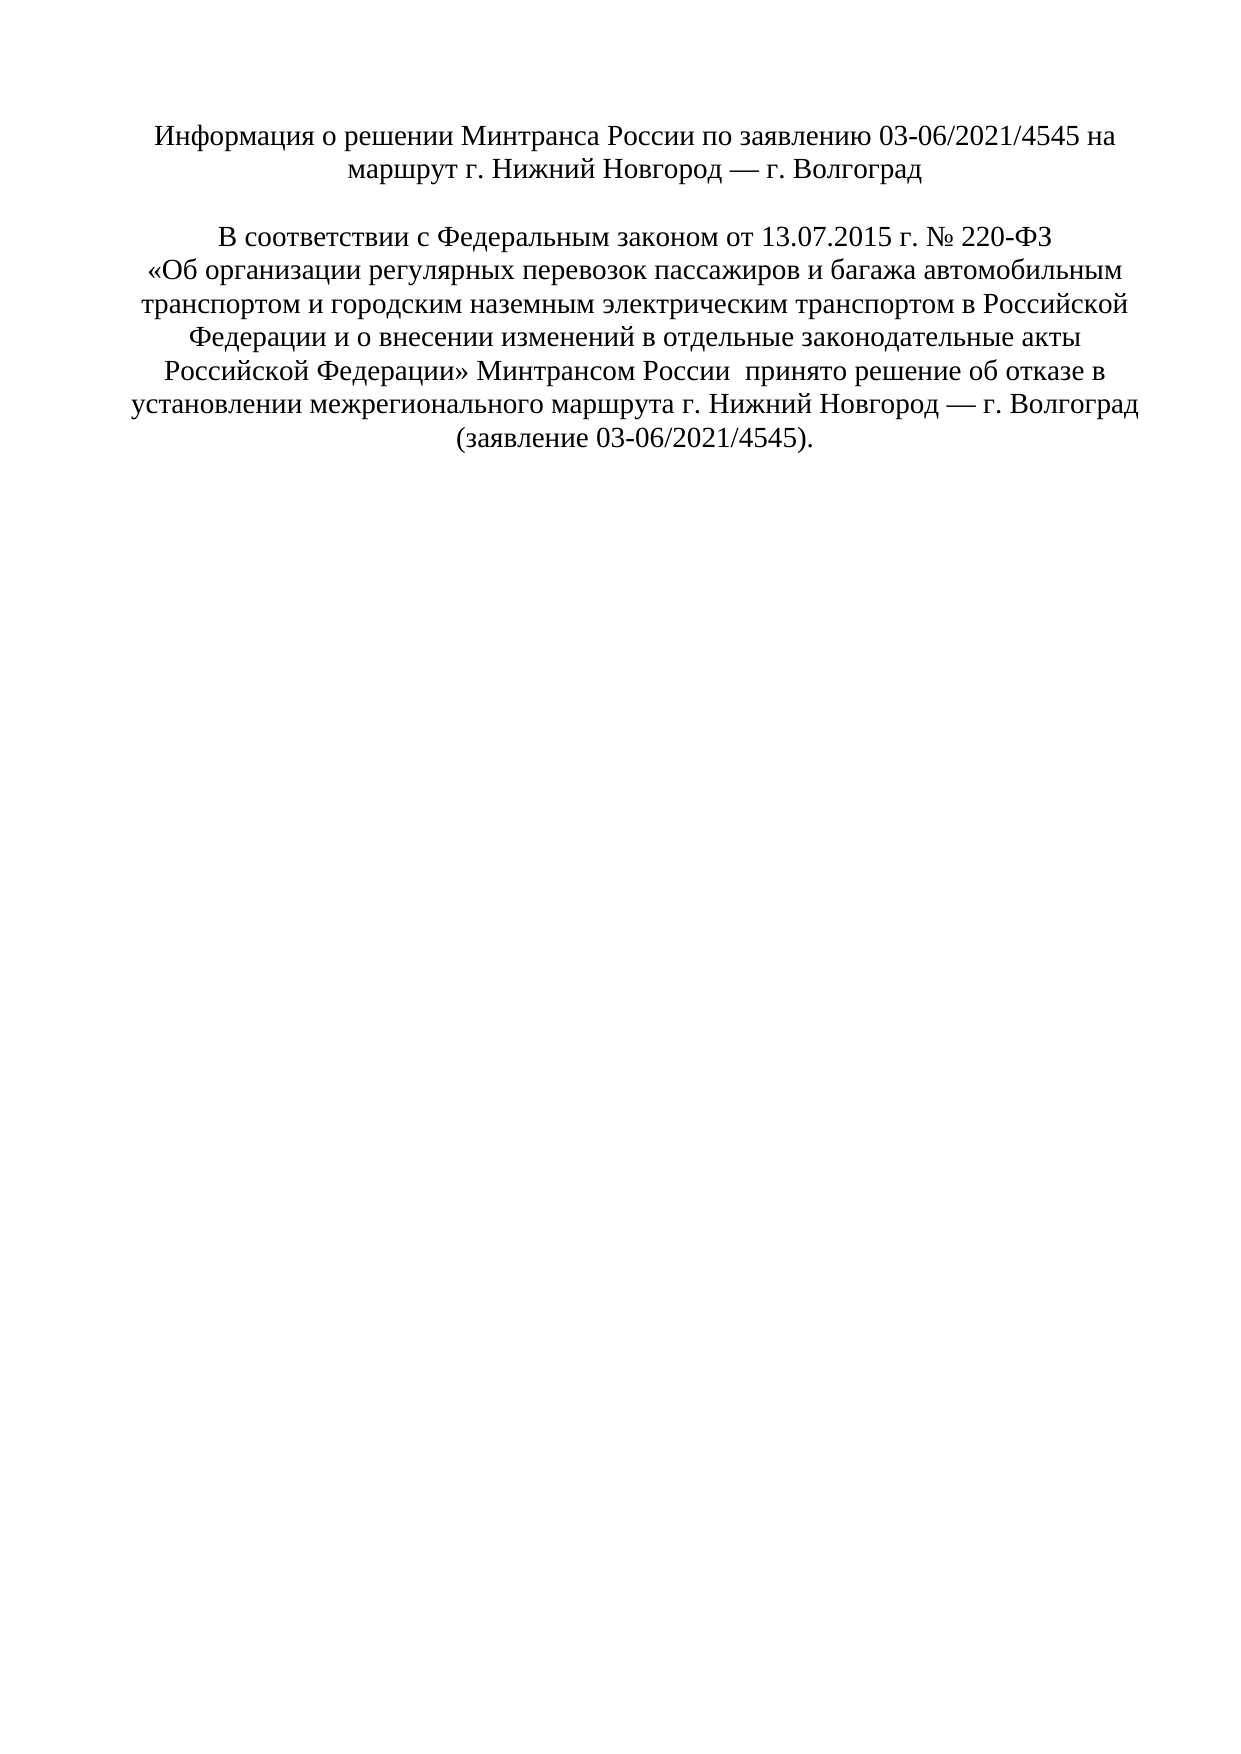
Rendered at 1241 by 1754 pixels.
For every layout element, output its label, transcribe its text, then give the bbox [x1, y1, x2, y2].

text В соответствии с Федеральным законом от 13.07.2015 г. № 220-ФЗ «Об организации регулярных перевозок пассажиров и багажа автомобильным транспортом и городским наземным электрическим транспортом в Российской Федерации и о внесении изменений в отдельные законодательные акты Российской Федерации» Минтрансом России принято решение об отказе в установлении межрегионального маршрута г. Нижний Новгород — г. Волгоград (заявление 03-06/2021/4545). [118, 219, 1152, 453]
text Информация о решении Минтранса России по заявлению 03-06/2021/4545 на маршрут г. Нижний Новгород — г. Волгоград [118, 118, 1152, 185]
